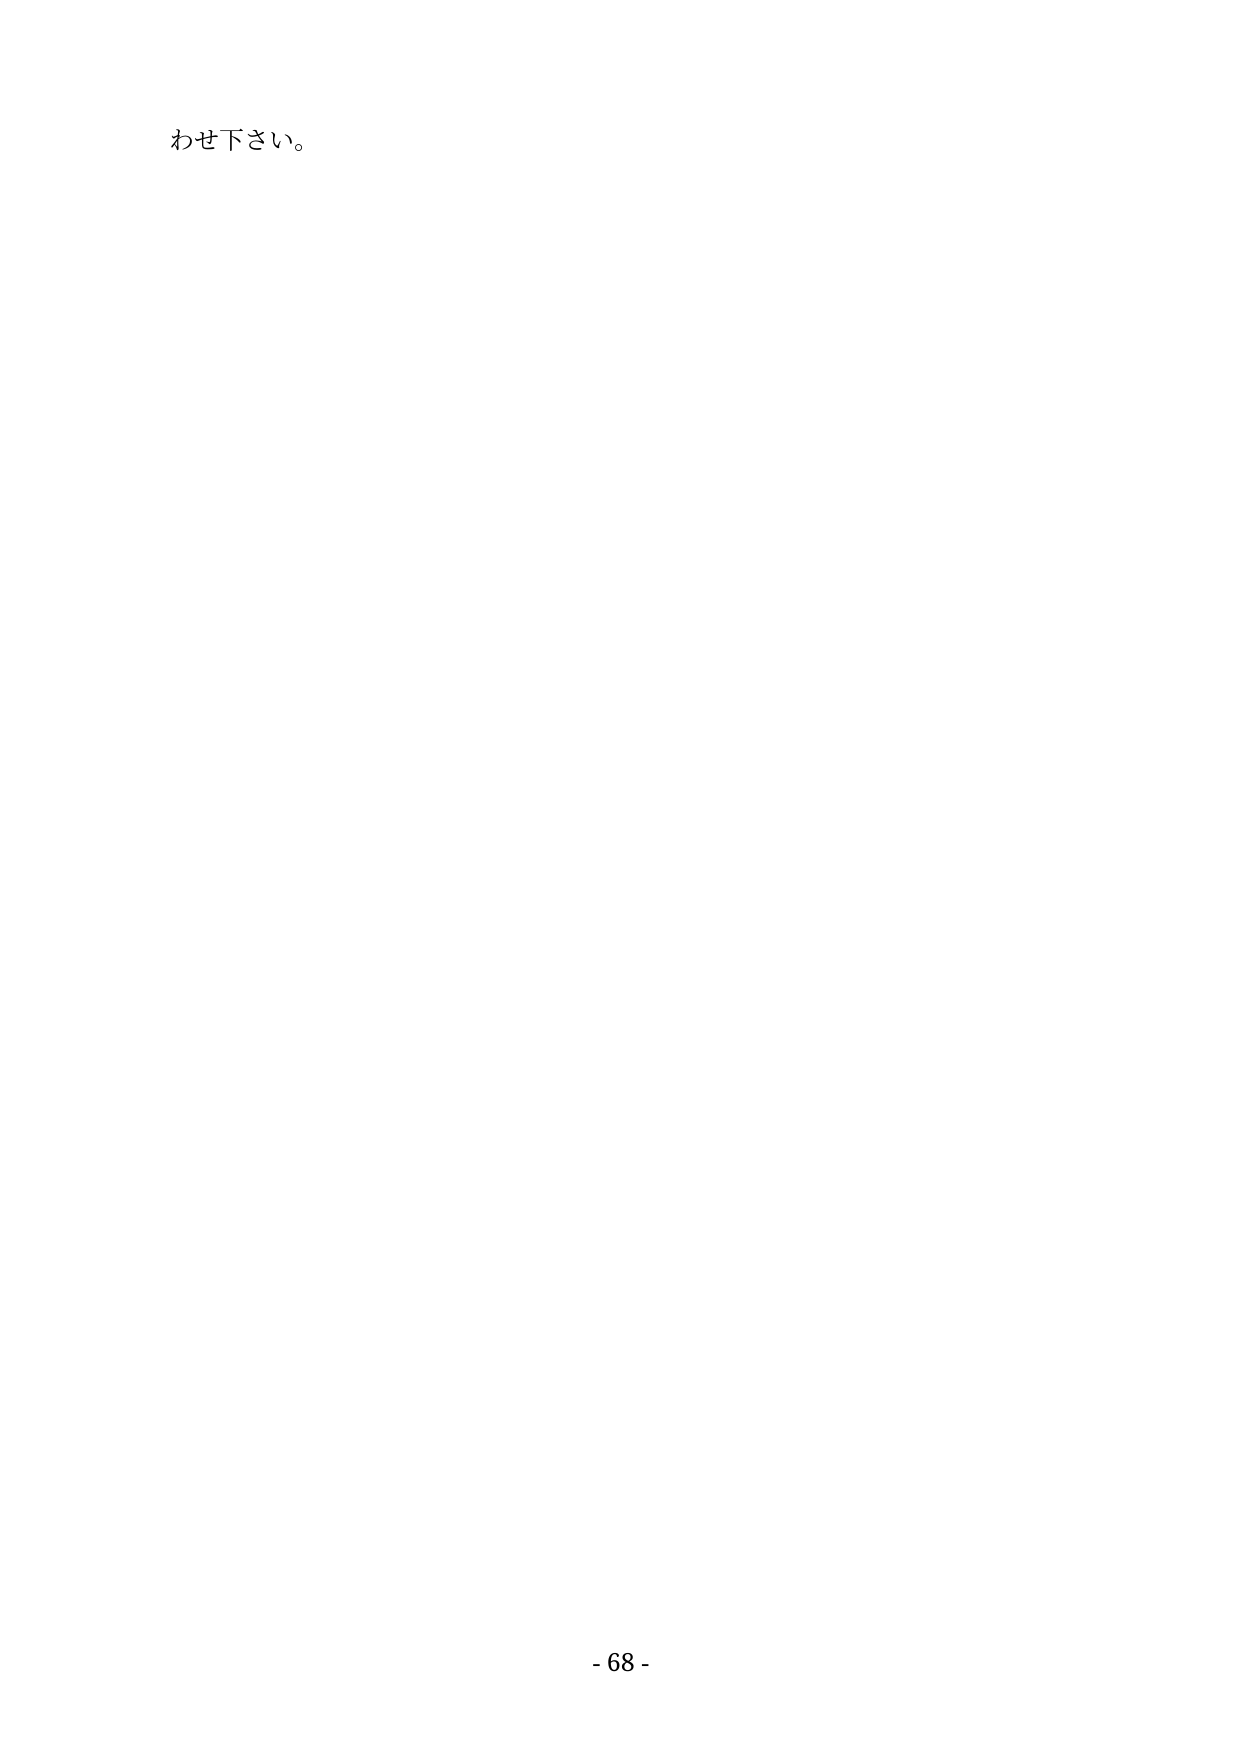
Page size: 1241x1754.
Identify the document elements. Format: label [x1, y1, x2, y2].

text [169, 121, 1122, 158]
